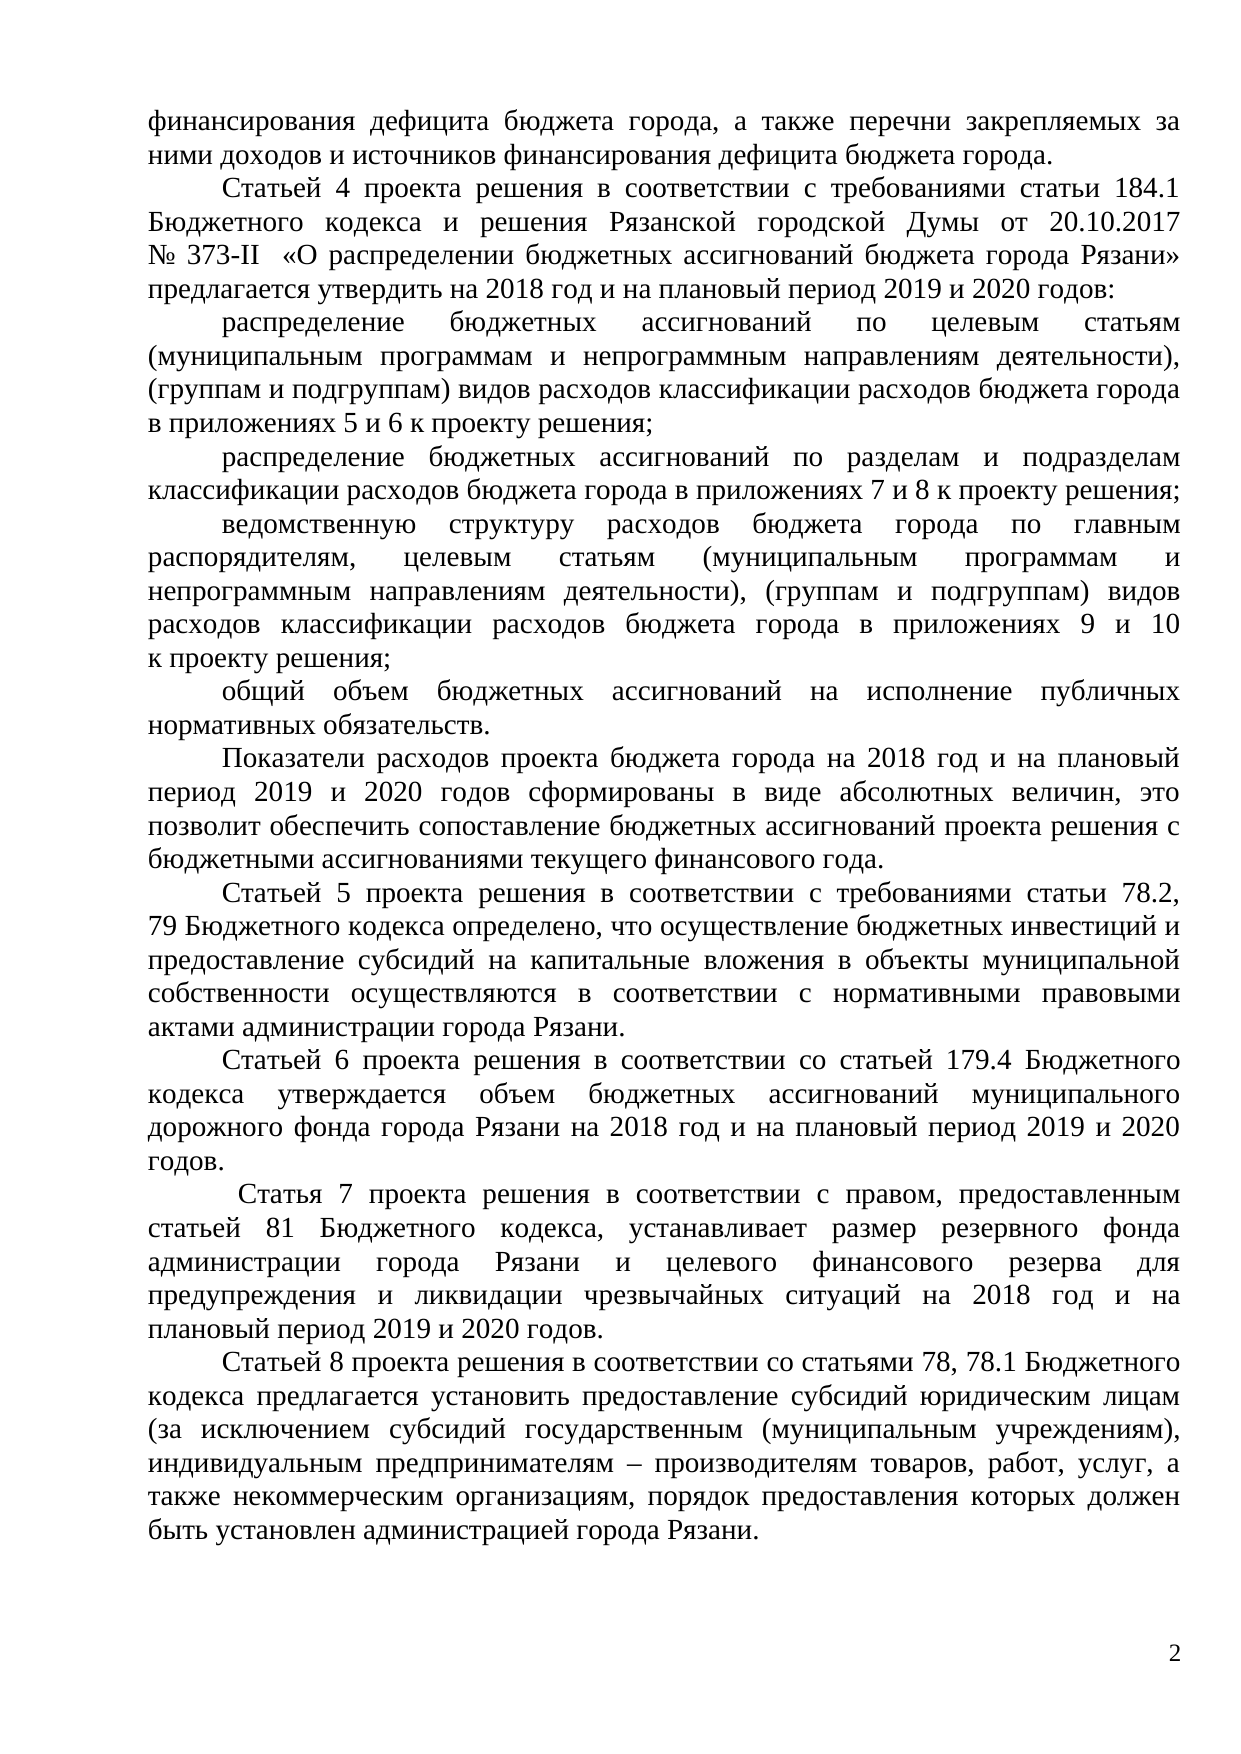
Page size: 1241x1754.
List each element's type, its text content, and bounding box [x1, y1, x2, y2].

text Статьей 5 проекта решения в соответствии с требованиями статьи 78.2, 79 Бюджетного кодекса определено, что осуществление бюджетных инвестиций и предоставление субсидий на капитальные вложения в объекты муниципальной собственности осуществляются в соответствии с нормативными правовыми актами администрации города Рязани. [148, 875, 1181, 1042]
text Статьей 8 проекта решения в соответствии со статьями 78, 78.1 Бюджетного кодекса предлагается установить предоставление субсидий юридическим лицам (за исключением субсидий государственным (муниципальным учреждениям), индивидуальным предпринимателям ‒ производителям товаров, работ, услуг, а также некоммерческим организациям, порядок предоставления которых должен быть установлен администрацией города Рязани. [148, 1344, 1181, 1546]
text Статьей 6 проекта решения в соответствии со статьей 179.4 Бюджетного кодекса утверждается объем бюджетных ассигнований муниципального дорожного фонда города Рязани на 2018 год и на плановый период 2019 и 2020 годов. [148, 1042, 1181, 1177]
text Статья 7 проекта решения в соответствии с правом, предоставленным статьей 81 Бюджетного кодекса, устанавливает размер резервного фонда администрации города Рязани и целевого финансового резерва для предупреждения и ликвидации чрезвычайных ситуаций на 2018 год и на плановый период 2019 и 2020 годов. [148, 1177, 1181, 1344]
text Статьей 4 проекта решения в соответствии с требованиями статьи 184.1 Бюджетного кодекса и решения Рязанской городской Думы от 20.10.2017 № 373-II «О распределении бюджетных ассигнований бюджета города Рязани» предлагается утвердить на 2018 год и на плановый период 2019 и 2020 годов: [148, 170, 1181, 304]
text общий объем бюджетных ассигнований на исполнение публичных нормативных обязательств. [148, 673, 1181, 741]
text распределение бюджетных ассигнований по целевым статьям (муниципальным программам и непрограммным направлениям деятельности), (группам и подгруппам) видов расходов классификации расходов бюджета города в приложениях 5 и 6 к проекту решения; [148, 304, 1181, 439]
text Показатели расходов проекта бюджета города на 2018 год и на плановый период 2019 и 2020 годов сформированы в виде абсолютных величин, это позволит обеспечить сопоставление бюджетных ассигнований проекта решения с бюджетными ассигнованиями текущего финансового года. [148, 741, 1181, 875]
text распределение бюджетных ассигнований по разделам и подразделам классификации расходов бюджета города в приложениях 7 и 8 к проекту решения; [148, 439, 1181, 506]
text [148, 103, 1181, 170]
text ведомственную структуру расходов бюджета города по главным распорядителям, целевым статьям (муниципальным программам и непрограммным направлениям деятельности), (группам и подгруппам) видов расходов классификации расходов бюджета города в приложениях 9 и 10 к проекту решения; [148, 506, 1181, 673]
